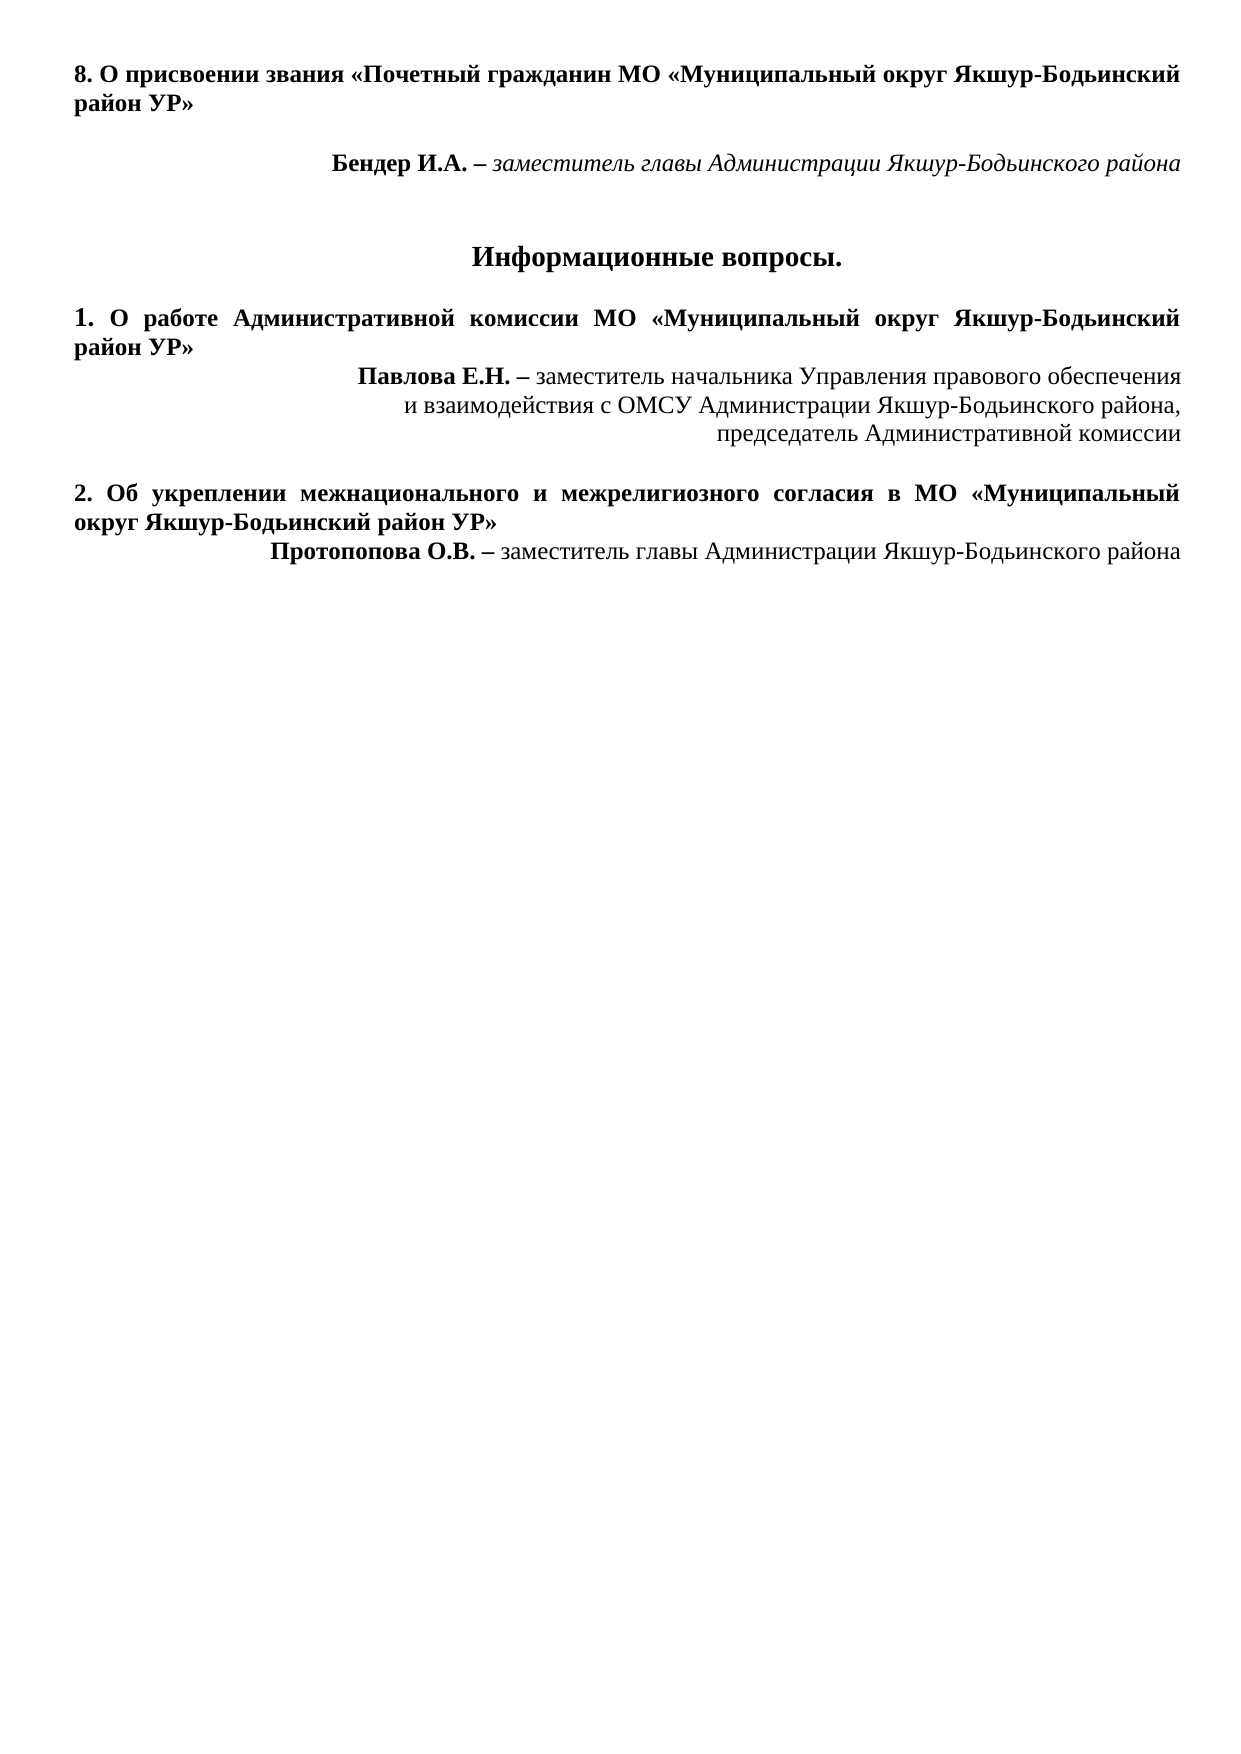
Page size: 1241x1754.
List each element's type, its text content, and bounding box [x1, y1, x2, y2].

list 2. Об укреплении межнационального и межрелигиозного согласия в МО «Муниципальный округ Якшур-Бодьинский район УР» [74, 478, 1181, 536]
list Протопопова О.В. – заместитель главы Администрации Якшур-Бодьинского района [74, 536, 1181, 564]
text Бендер И.А. – заместитель главы Администрации Якшур-Бодьинского района [74, 148, 1181, 176]
text председатель Административной комиссии [133, 418, 1181, 447]
list 1. О работе Административной комиссии МО «Муниципальный округ Якшур-Бодьинский район УР» [74, 301, 1181, 361]
text и взаимодействия с ОМСУ Администрации Якшур-Бодьинского района, [133, 390, 1181, 418]
text Павлова Е.Н. – заместитель начальника Управления правового обеспечения [133, 361, 1181, 390]
text Информационные вопросы. [88, 239, 1181, 272]
text 8. О присвоении звания «Почетный гражданин МО «Муниципальный округ Якшур-Бодьинский район УР» [74, 59, 1181, 117]
